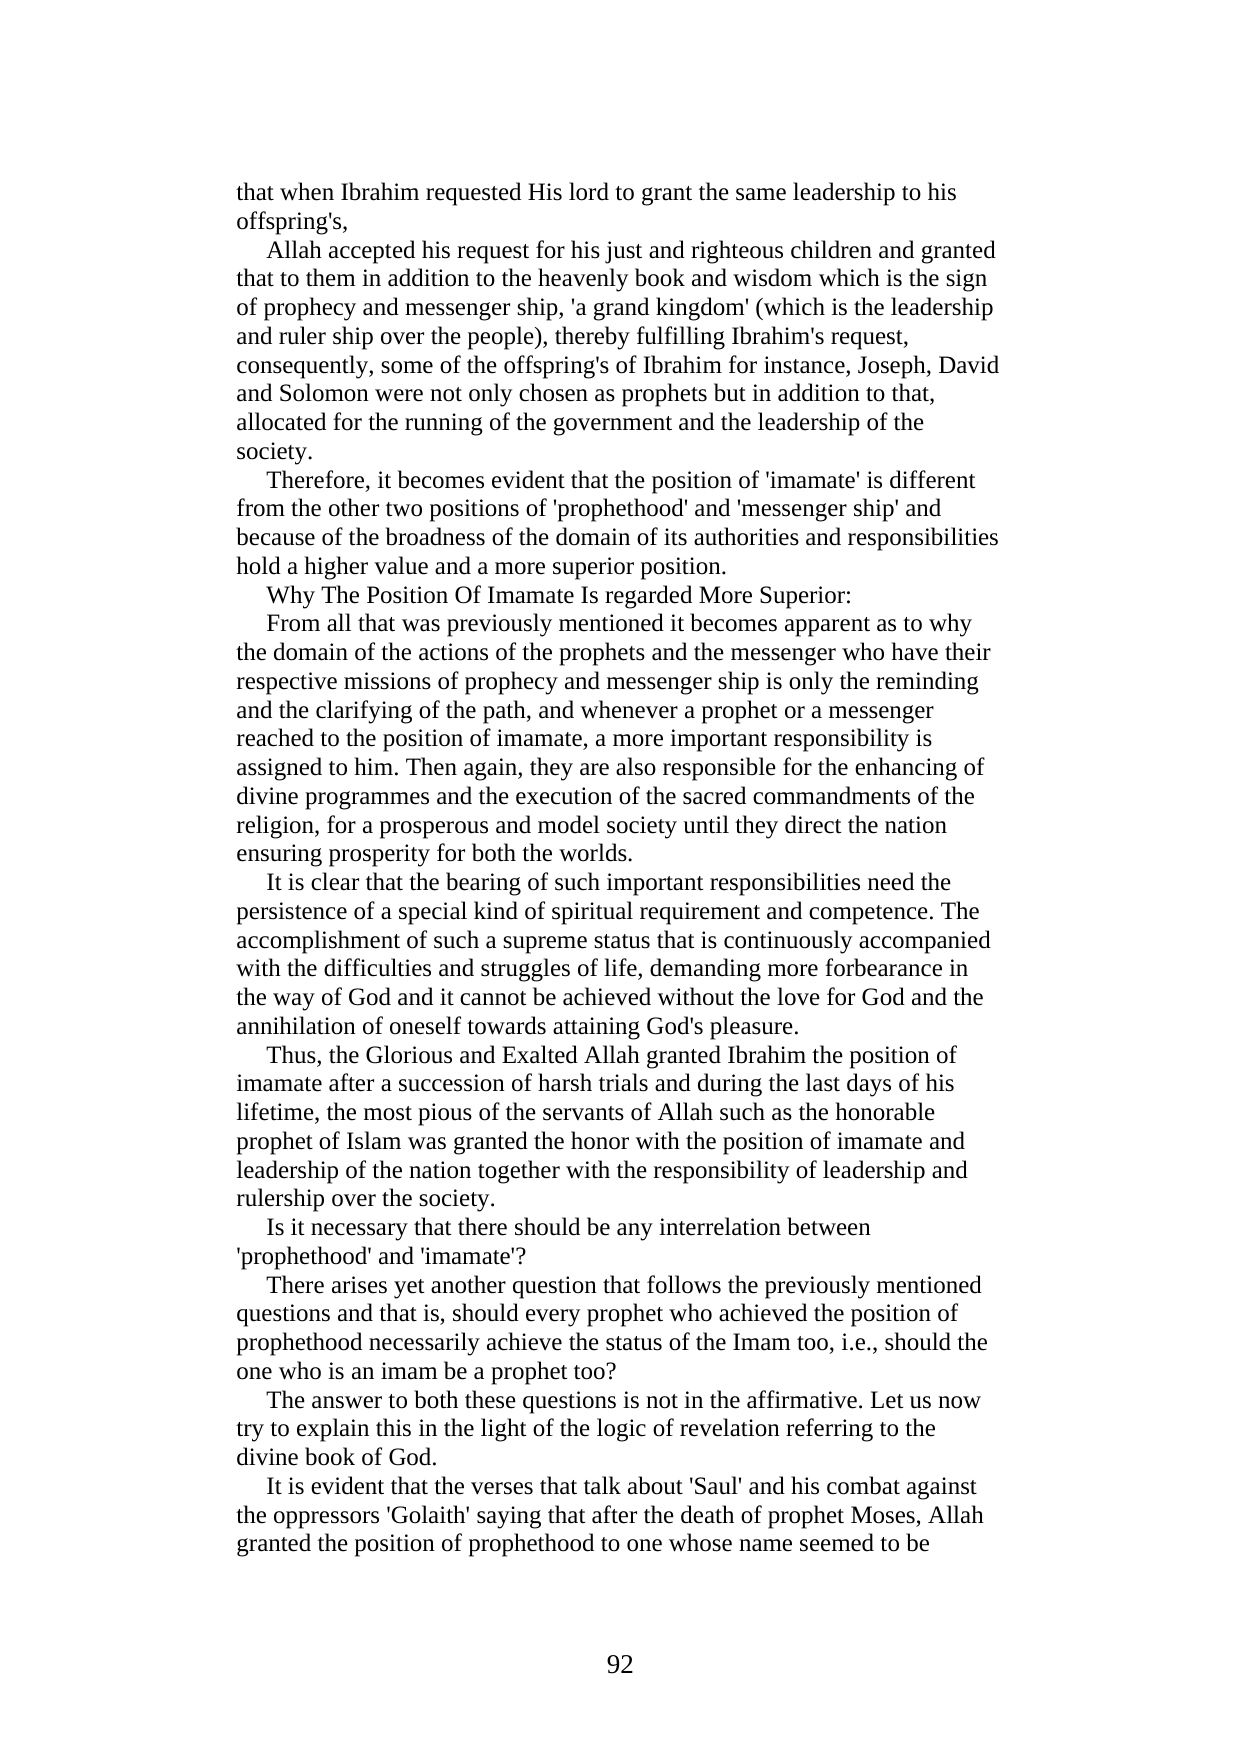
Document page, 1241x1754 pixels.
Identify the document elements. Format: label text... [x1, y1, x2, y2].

text It is clear that the bearing of such important responsibilities need the persistence of a special kind of spiritual requirement and competence. The accomplishment of such a supreme status that is continuously accompanied with the difficulties and struggles of life, demanding more forbearance in the way of God and it cannot be achieved without the love for God and the annihilation of oneself towards attaining God's pleasure. [236, 867, 1004, 1040]
text Therefore, it becomes evident that the position of 'imamate' is different from the other two positions of 'prophethood' and 'messenger ship' and because of the broadness of the domain of its authorities and responsibilities hold a higher value and a more superior position. [236, 465, 1004, 580]
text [236, 177, 1004, 235]
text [236, 1471, 1004, 1557]
text There arises yet another question that follows the previously mentioned questions and that is, should every prophet who achieved the position of prophethood necessarily achieve the status of the Imam too, i.e., should the one who is an imam be a prophet too? [236, 1270, 1004, 1385]
text From all that was previously mentioned it becomes apparent as to why the domain of the actions of the prophets and the messenger who have their respective missions of prophecy and messenger ship is only the reminding and the clarifying of the path, and whenever a prophet or a messenger reached to the position of imamate, a more important responsibility is assigned to him. Then again, they are also responsible for the enhancing of divine programmes and the execution of the sacred commandments of the religion, for a prosperous and model society until they direct the nation ensuring prosperity for both the worlds. [236, 608, 1004, 867]
text Why The Position Of Imamate Is regarded More Superior: [236, 580, 1004, 608]
text Is it necessary that there should be any interrelation between 'prophethood' and 'imamate'? [236, 1212, 1004, 1270]
text Thus, the Glorious and Exalted Allah granted Ibrahim the position of imamate after a succession of harsh trials and during the last days of his lifetime, the most pious of the servants of Allah such as the honorable prophet of Islam was granted the honor with the position of imamate and leadership of the nation together with the responsibility of leadership and rulership over the society. [236, 1040, 1004, 1212]
text Allah accepted his request for his just and righteous children and granted that to them in addition to the heavenly book and wisdom which is the sign of prophecy and messenger ship, 'a grand kingdom' (which is the leadership and ruler ship over the people), thereby fulfilling Ibrahim's request, consequently, some of the offspring's of Ibrahim for instance, Joseph, David and Solomon were not only chosen as prophets but in addition to that, allocated for the running of the government and the leadership of the society. [236, 235, 1004, 465]
text The answer to both these questions is not in the affirmative. Let us now try to explain this in the light of the logic of revelation referring to the divine book of God. [236, 1385, 1004, 1471]
